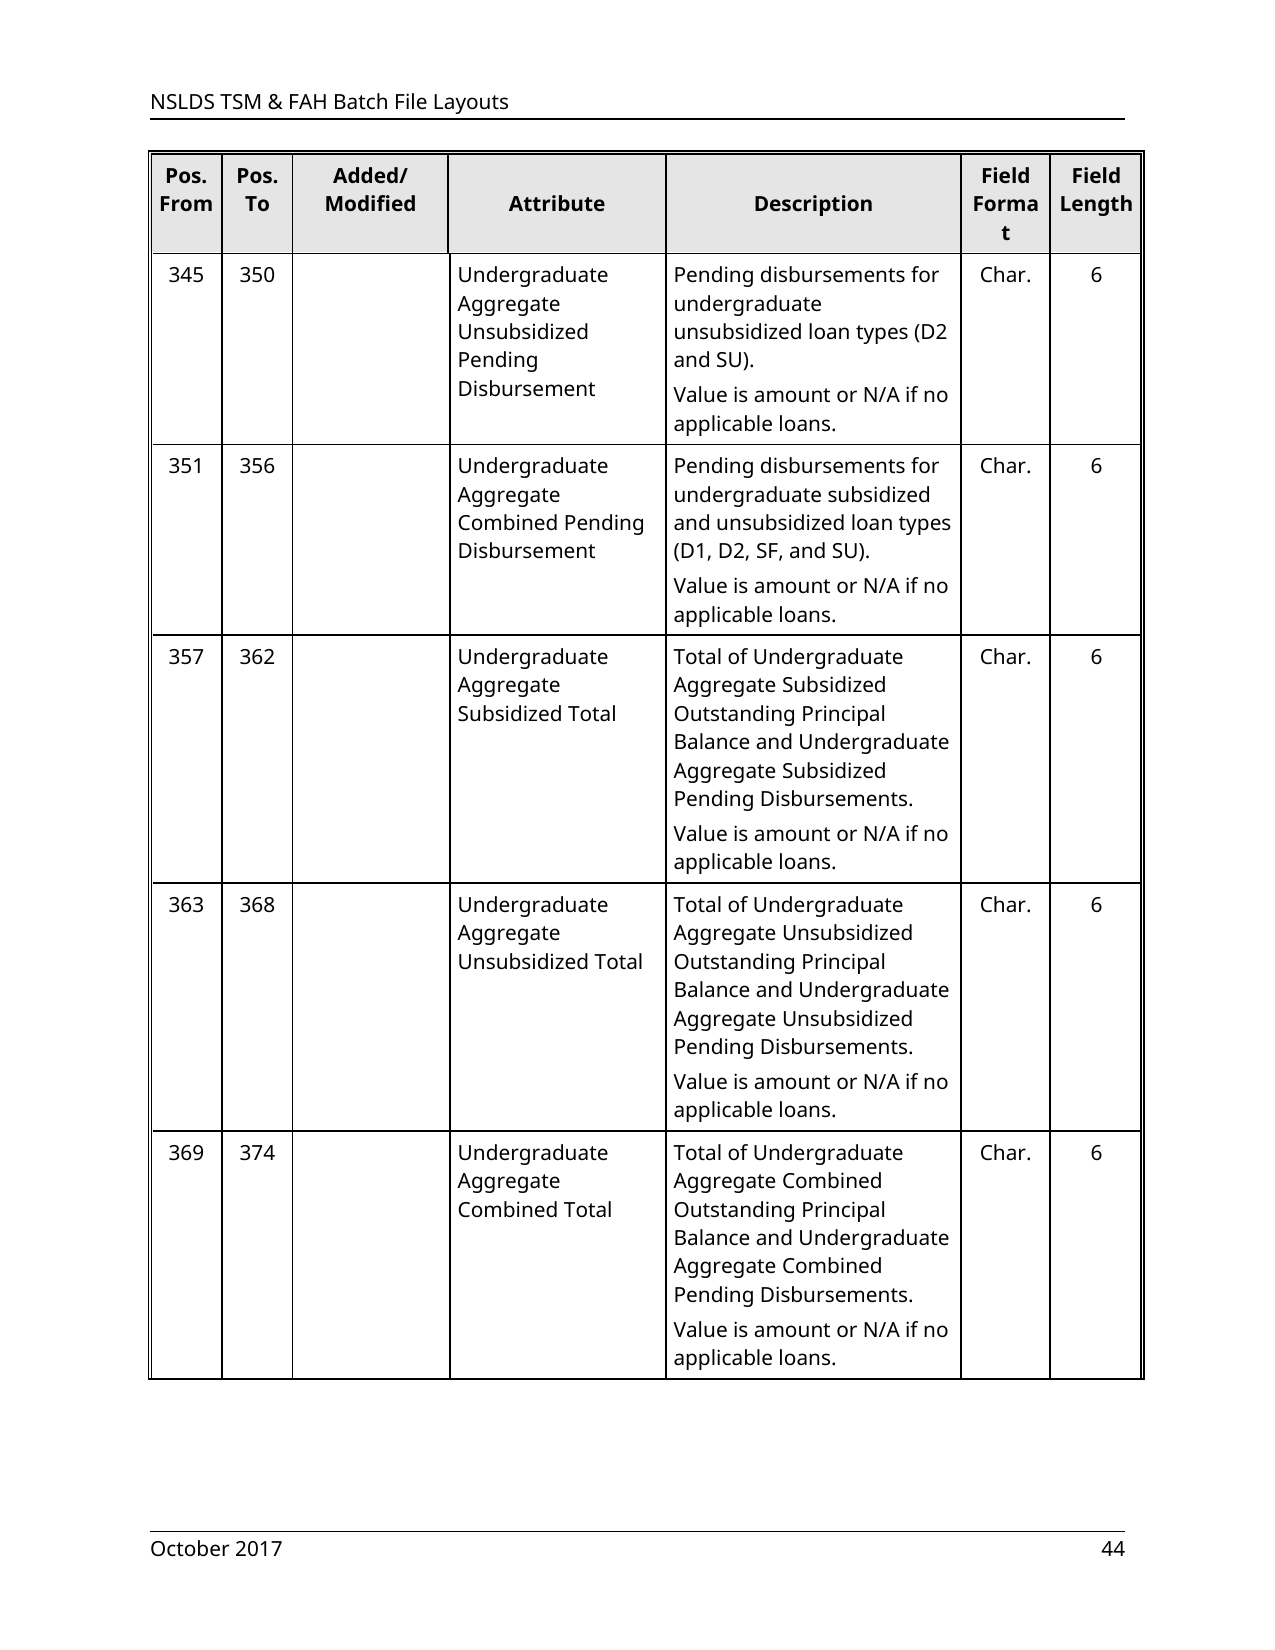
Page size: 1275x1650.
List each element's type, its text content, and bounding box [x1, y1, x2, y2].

table_cell 6 [1051, 636, 1140, 882]
table_header Pos. From [152, 155, 221, 252]
table_cell [293, 445, 449, 634]
table_cell 357 [152, 635, 221, 882]
table_cell 6 [1051, 1132, 1140, 1378]
table_cell [293, 254, 449, 443]
table_cell 6 [1051, 884, 1140, 1130]
table_cell 351 [152, 445, 221, 634]
table_cell [293, 1132, 449, 1378]
table_cell Undergraduate Aggregate Subsidized Total [451, 636, 665, 882]
table_cell Undergraduate Aggregate Combined Total [451, 1132, 665, 1378]
table_cell Undergraduate Aggregate Combined Pending Disbursement [451, 445, 665, 634]
table_cell Char. [962, 884, 1049, 1130]
table_cell Pending disbursements for undergraduate unsubsidized loan types (D2 and SU). Value is amount or N/A if no applicable loans. [667, 254, 960, 443]
table_cell 369 [152, 1131, 221, 1378]
table_cell Char. [962, 1132, 1049, 1378]
table_cell Char. [962, 445, 1049, 634]
table_header Added/ Modified [293, 155, 447, 252]
table_cell Undergraduate Aggregate Unsubsidized Pending Disbursement [451, 254, 665, 443]
table_cell 350 [223, 254, 292, 443]
table_cell Total of Undergraduate Aggregate Combined Outstanding Principal Balance and Undergraduate Aggregate Combined Pending Disbursements. Value is amount or N/A if no applicable loans. [667, 1132, 960, 1378]
table_cell [293, 884, 449, 1130]
table_cell 374 [223, 1132, 292, 1378]
table_header Field Format [962, 155, 1049, 252]
table_cell 362 [223, 636, 292, 882]
table_cell 6 [1051, 445, 1140, 634]
table_cell 363 [152, 883, 221, 1130]
table_cell 6 [1051, 254, 1140, 443]
table_cell Char. [962, 636, 1049, 882]
table_cell Char. [962, 254, 1049, 443]
table_cell Total of Undergraduate Aggregate Unsubsidized Outstanding Principal Balance and Undergraduate Aggregate Unsubsidized Pending Disbursements. Value is amount or N/A if no applicable loans. [667, 884, 960, 1130]
table_cell 368 [223, 884, 292, 1130]
table_header Description [667, 155, 960, 252]
table_header Field Length [1051, 155, 1140, 252]
table_cell 345 [152, 254, 221, 443]
table_header Pos. To [223, 155, 292, 252]
table_header Attribute [449, 155, 665, 252]
table_cell Undergraduate Aggregate Unsubsidized Total [451, 884, 665, 1130]
table_cell [293, 636, 449, 882]
table_cell Total of Undergraduate Aggregate Subsidized Outstanding Principal Balance and Undergraduate Aggregate Subsidized Pending Disbursements. Value is amount or N/A if no applicable loans. [667, 636, 960, 882]
table_cell Pending disbursements for undergraduate subsidized and unsubsidized loan types (D1, D2, SF, and SU). Value is amount or N/A if no applicable loans. [667, 445, 960, 634]
table_cell 356 [223, 445, 292, 634]
